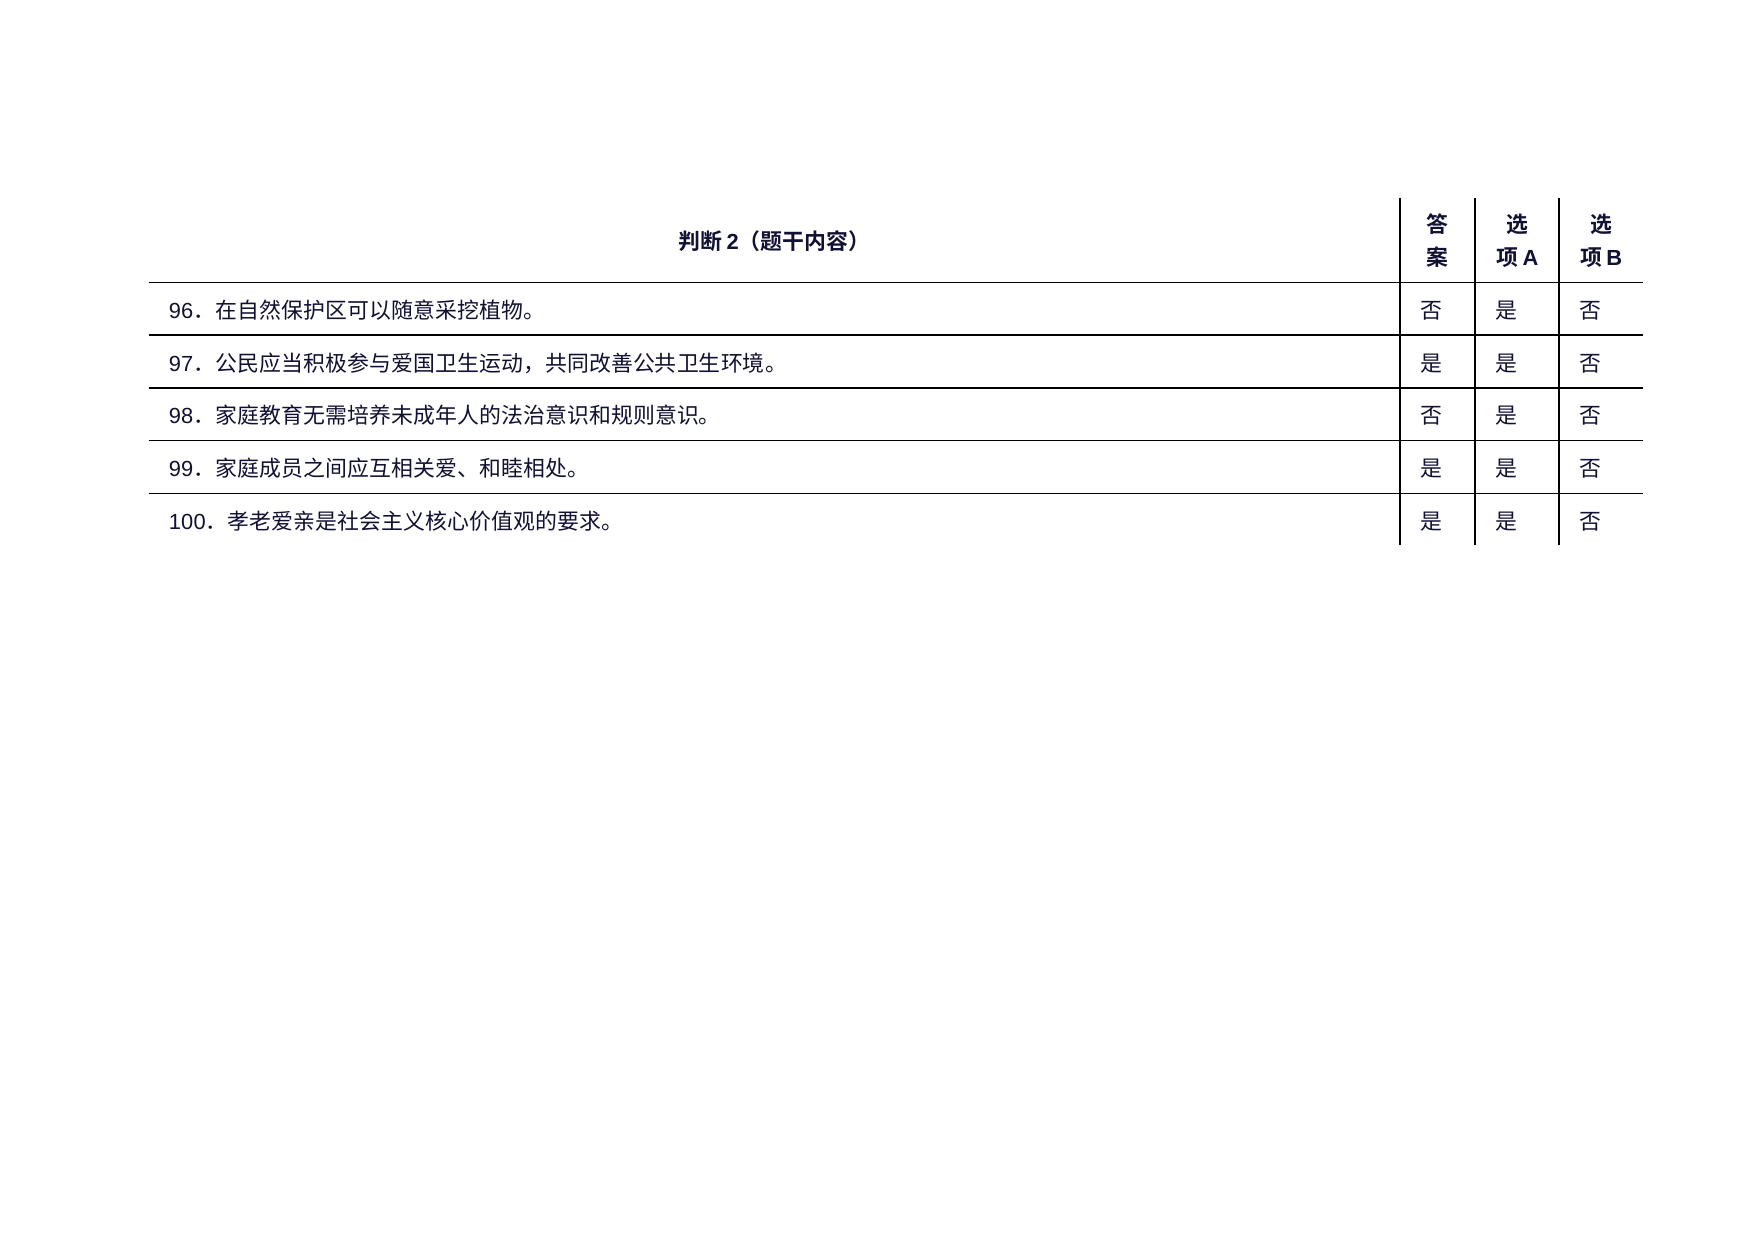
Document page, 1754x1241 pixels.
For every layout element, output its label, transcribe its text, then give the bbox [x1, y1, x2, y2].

table_cell 100．孝老爱亲是社会主义核心价值观的要求。 [149, 494, 1399, 545]
table_cell 否 [1560, 494, 1643, 545]
table_cell 96．在自然保护区可以随意采挖植物。 [149, 283, 1399, 334]
table_cell 否 [1560, 283, 1643, 334]
table_cell 98．家庭教育无需培养未成年人的法治意识和规则意识。 [149, 389, 1399, 440]
table_header 判断2（题干内容） [149, 198, 1399, 281]
table_cell 是 [1476, 441, 1558, 493]
table_cell 否 [1560, 389, 1643, 440]
table_cell 是 [1401, 494, 1474, 545]
table_cell 97．公民应当积极参与爱国卫生运动，共同改善公共卫生环境。 [149, 336, 1399, 387]
table_cell 否 [1401, 283, 1474, 334]
table_cell 是 [1401, 441, 1474, 493]
table_cell 否 [1401, 389, 1474, 440]
table_cell 是 [1476, 336, 1558, 387]
table_cell 是 [1476, 389, 1558, 440]
table_cell 否 [1560, 441, 1643, 493]
table_cell 是 [1401, 336, 1474, 387]
table_header 答案 [1401, 198, 1474, 281]
table_header 选项B [1560, 198, 1643, 281]
table_header 选项A [1476, 198, 1558, 281]
table_cell 99．家庭成员之间应互相关爱、和睦相处。 [149, 441, 1399, 493]
table_cell 否 [1560, 336, 1643, 387]
table_cell 是 [1476, 283, 1558, 334]
table_cell 是 [1476, 494, 1558, 545]
